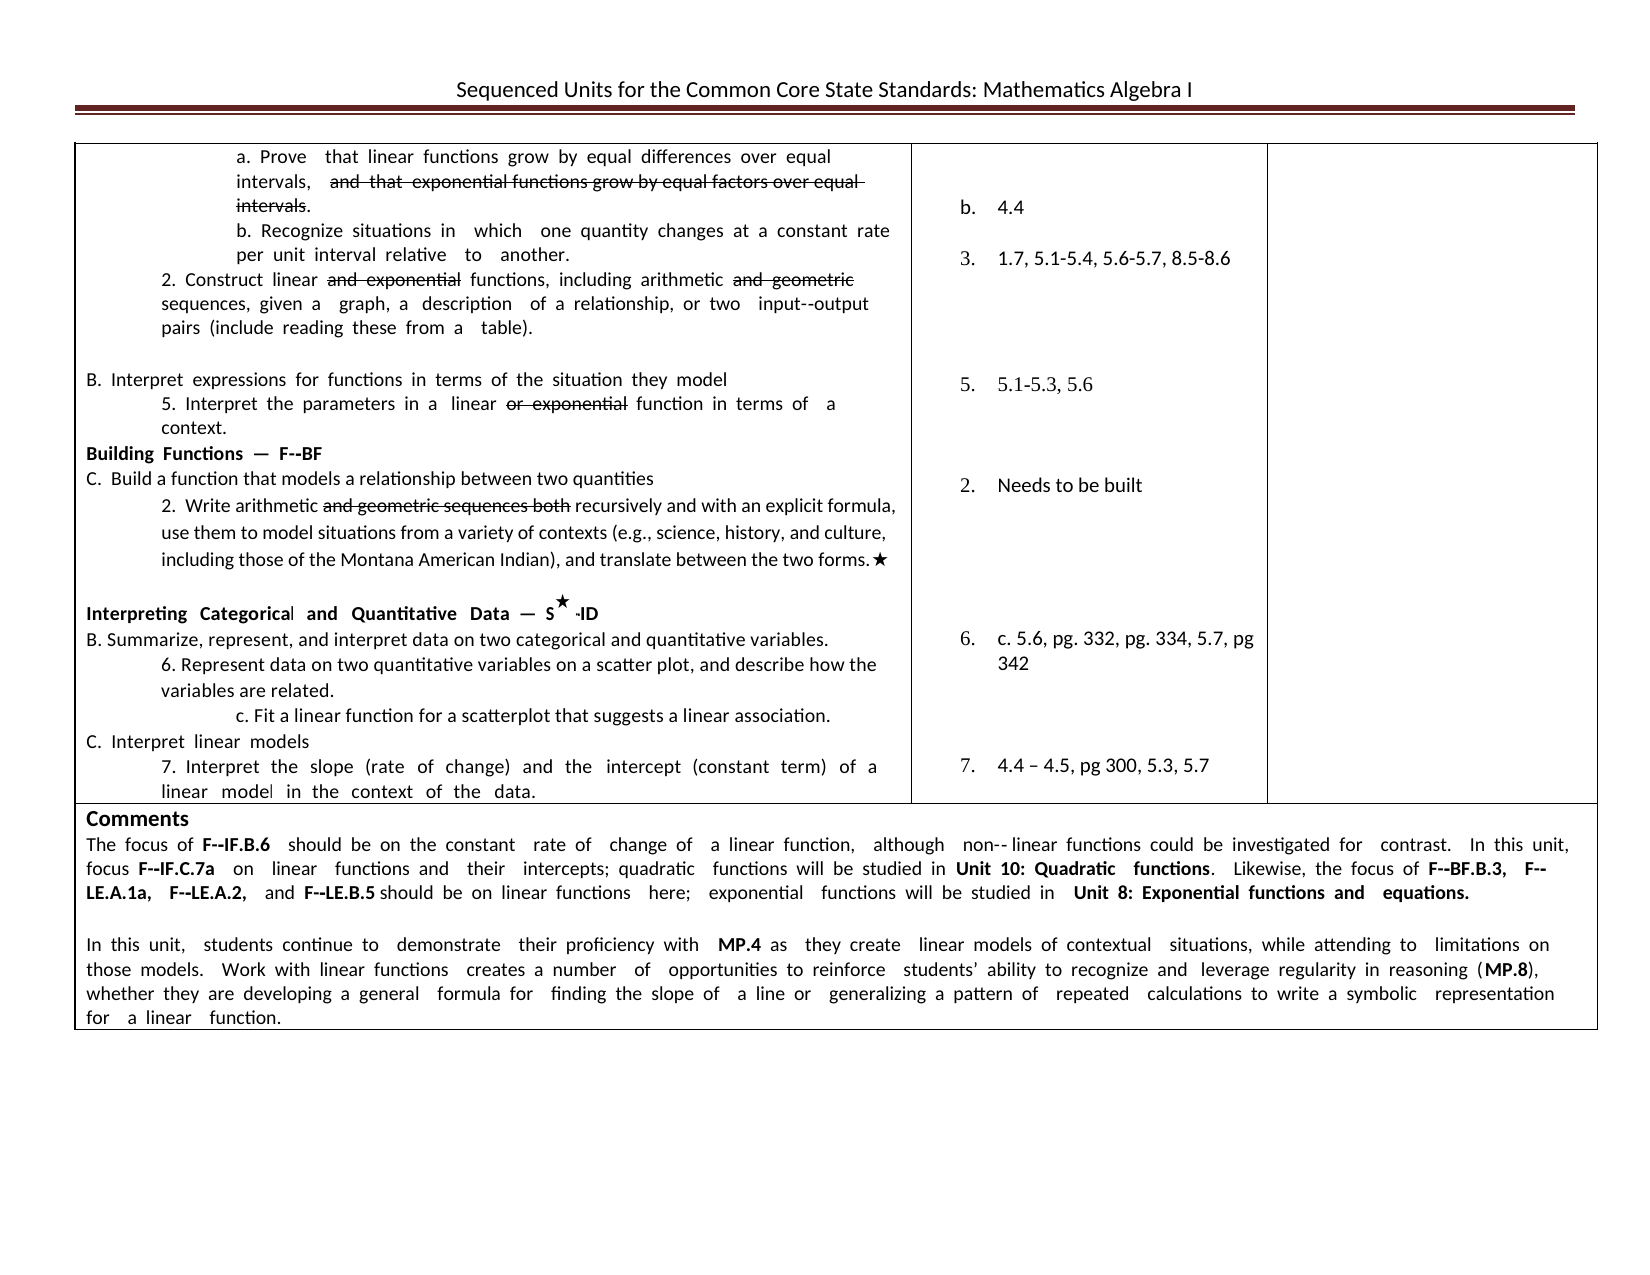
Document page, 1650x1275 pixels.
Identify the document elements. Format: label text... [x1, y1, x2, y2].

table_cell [1268, 144, 1597, 803]
table_cell Comments The focus of F-­‐IF.B.6 should be on the constant rate of change of a linear function, although non-­‐ linear functions could be investigated for contrast. In this unit, focus F-­‐IF.C.7a on linear functions and their intercepts; quadratic functions will be studied in Unit 10: Quadratic functions. Likewise, the focus of F-­‐BF.B.3, F-­‐LE.A.1a, F-­‐LE.A.2, and F-­‐LE.B.5 should be on linear functions here; exponential functions will be studied in Unit 8: Exponential functions and equations. In this unit, students continue to demonstrate their proficiency with MP.4 as they create linear models of contextual situations, while attending to limitations on those models. Work with linear functions creates a number of opportunities to reinforce students’ ability to recognize and leverage regularity in reasoning (MP.8), whether they are developing a general formula for finding the slope of a line or generalizing a pattern of repeated calculations to write a symbolic representation for a linear function. [76, 804, 1597, 1029]
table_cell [76, 144, 911, 803]
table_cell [912, 144, 1267, 803]
